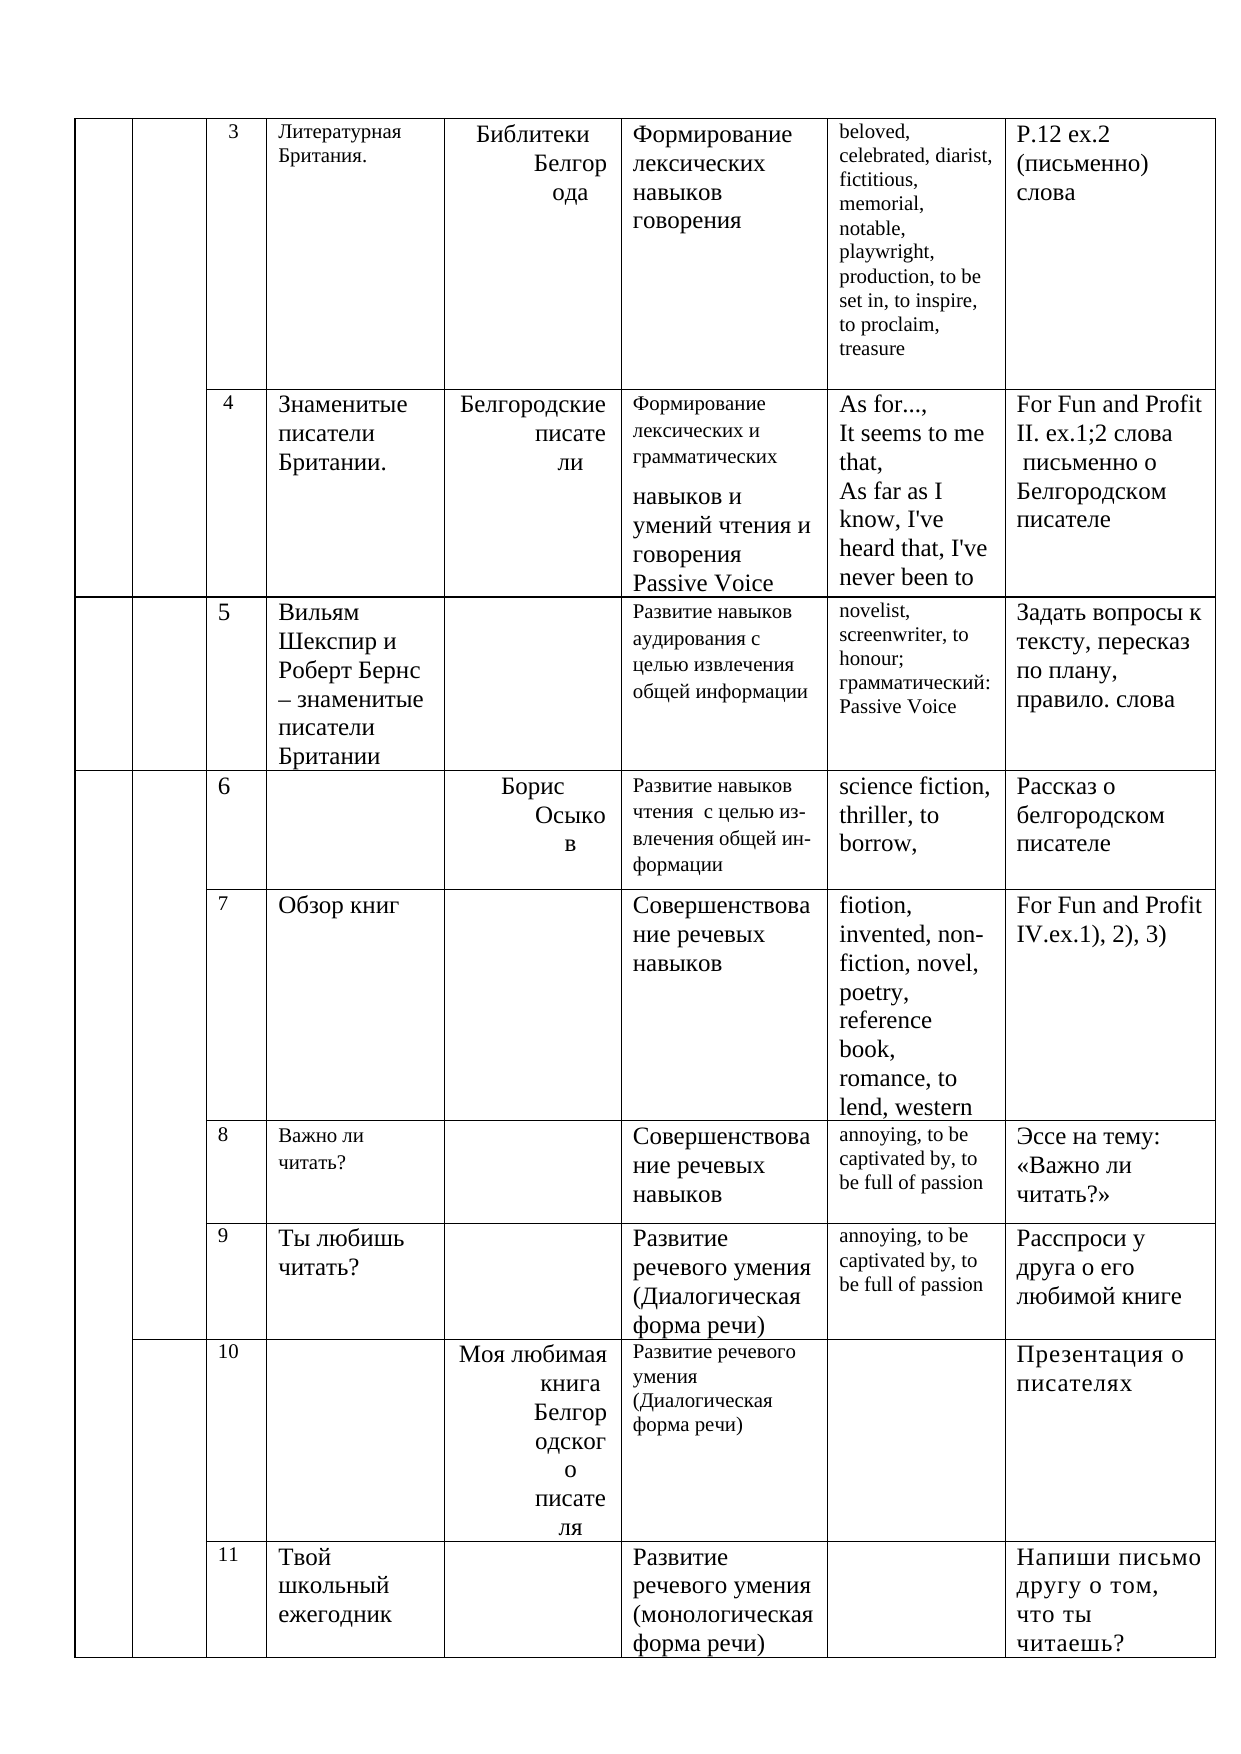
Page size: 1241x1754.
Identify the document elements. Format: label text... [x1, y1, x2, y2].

table_cell P.12 ex.2 (письменно) слова [1006, 119, 1215, 388]
table_cell Белгородские писатели [445, 390, 621, 596]
table_cell 3 [207, 119, 266, 388]
table_cell Совершенствование речевых навыков [622, 890, 827, 1120]
table_cell [76, 598, 132, 770]
table_cell Развитие речевого умения (Диалогическая форма речи) [622, 1224, 827, 1338]
table_cell [445, 890, 621, 1120]
table_cell [445, 1224, 621, 1338]
table_cell Задать вопросы к тексту, пересказ по плану, правило. слова [1006, 598, 1215, 770]
table_cell [445, 1542, 621, 1657]
table_cell Ты любишь читать? [267, 1224, 444, 1338]
table_cell annoying, to be captivated by, to be full of passion [828, 1224, 1005, 1338]
table_cell [267, 1340, 444, 1541]
table_cell Эссе на тему: «Важно ли читать?» [1006, 1121, 1215, 1222]
table_cell Библитеки Белгорода [445, 119, 621, 388]
table_cell Обзор книг [267, 890, 444, 1120]
table_cell fiotion, invented, non-fiction, novel, poetry, reference book, romance, to lend, western [828, 890, 1005, 1120]
table_cell As for..., It seems to me that, As far as I know, I've heard that, I've never been to [828, 390, 1005, 596]
table_cell Совершенствование речевых навыков [622, 1121, 827, 1222]
table_cell [133, 598, 206, 770]
table_cell 4 [207, 390, 266, 596]
table_cell Литературная Британия. [267, 119, 444, 388]
table_cell Знаменитые писатели Британии. [267, 390, 444, 596]
table_cell [445, 1121, 621, 1222]
table_cell Развитие навыков аудирования с целью извлечения общей информации [622, 598, 827, 770]
table_cell 8 [207, 1121, 266, 1222]
table_cell Важно ли читать? [267, 1121, 444, 1222]
table_cell [133, 1340, 206, 1657]
table_cell annoying, to be captivated by, to be full of passion [828, 1121, 1005, 1222]
table_cell 6 [207, 771, 266, 889]
table_cell [445, 598, 621, 770]
table_cell For Fun and Profit II. ex.1;2 слова письменно о Белгородском писателе [1006, 390, 1215, 596]
table_cell For Fun and Profit IV.ex.1), 2), 3) [1006, 890, 1215, 1120]
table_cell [622, 1542, 827, 1657]
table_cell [267, 1542, 444, 1657]
table_cell Формирование лексических навыков говорения [622, 119, 827, 388]
table_cell Презентация о писателях [1006, 1340, 1215, 1541]
table_cell [828, 1340, 1005, 1541]
table_cell [133, 771, 206, 1338]
table_cell novelist, screenwriter, to honour; грамматический: Passive Voice [828, 598, 1005, 770]
table_cell Расспроси у друга о его любимой книге [1006, 1224, 1215, 1338]
table_cell 9 [207, 1224, 266, 1338]
table_cell beloved, celebrated, diarist, fictitious, memorial, notable, playwright, production, to be set in, to inspire, to proclaim, treasure [828, 119, 1005, 388]
table_cell [76, 771, 132, 1657]
table_cell Развитие навыков чтения с целью извлечения общей информации [622, 771, 827, 889]
table_cell Борис Осыков [445, 771, 621, 889]
table_cell science fiction, thriller, to borrow, [828, 771, 1005, 889]
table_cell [1006, 1542, 1215, 1657]
table_cell [133, 119, 206, 596]
table_cell Развитие речевого умения (Диалогическая форма речи) [622, 1340, 827, 1541]
table_cell 5 [207, 598, 266, 770]
table_cell [828, 1542, 1005, 1657]
table_cell 10 [207, 1340, 266, 1541]
table_cell 11 [207, 1542, 266, 1657]
table_cell [267, 771, 444, 889]
table_cell 7 [207, 890, 266, 1120]
table_cell Формирование лексических и грамматических навыков и умений чтения и говорения Passive Voice [622, 390, 827, 596]
table_cell Вильям Шекспир и Роберт Бернс – знаменитые писатели Британии [267, 598, 444, 770]
table_cell Рассказ о белгородском писателе [1006, 771, 1215, 889]
